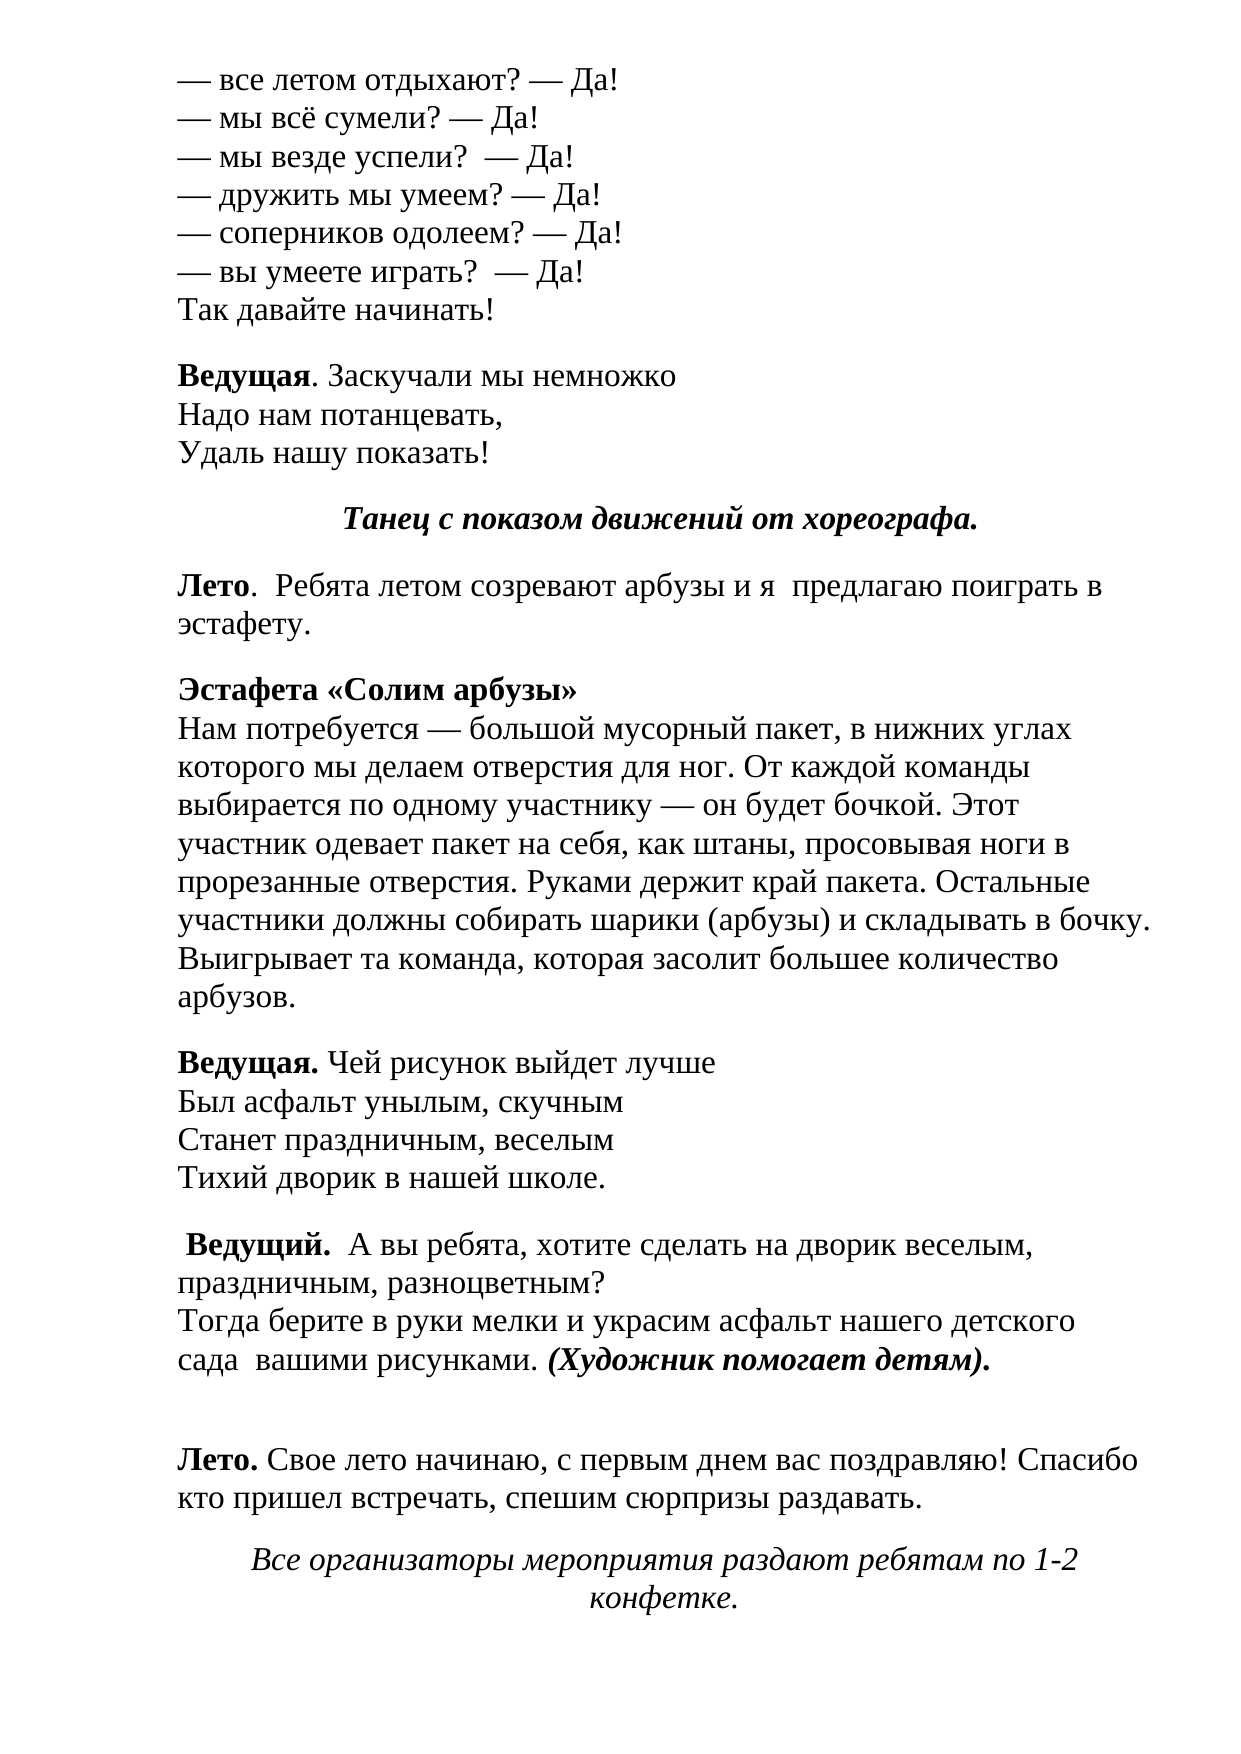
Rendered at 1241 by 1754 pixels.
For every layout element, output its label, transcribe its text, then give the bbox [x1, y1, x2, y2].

text Ведущий. А вы ребята, хотите сделать на дворик веселым, праздничным, разноцветным? Тогда берите в руки мелки и украсим асфальт нашего детского сада вашими рисунками. (Художник помогает детям). [177, 1224, 1152, 1377]
text Танец с показом движений от хореографа. [177, 498, 1152, 565]
text Лето. Ребята летом созревают арбузы и я предлагаю поиграть в эстафету. [177, 565, 1152, 669]
text Ведущая. Заскучали мы немножко Надо нам потанцевать, Удаль нашу показать! [177, 356, 1152, 498]
text Лето. Свое лето начинаю, с первым днем вас поздравляю! Спасибо кто пришел встречать, спешим сюрпризы раздавать. [177, 1439, 1152, 1516]
text Все организаторы мероприятия раздают ребятам по 1-2 конфетке. [177, 1539, 1152, 1616]
text Ведущая. Чей рисунок выйдет лучше Был асфальт унылым, скучным Станет праздничным, веселым Тихий дворик в нашей школе. [177, 1043, 1152, 1224]
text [177, 59, 1152, 356]
text Эстафета «Солим арбузы» Нам потребуется — большой мусорный пакет, в нижних углах которого мы делаем отверстия для ног. От каждой команды выбирается по одному участнику — он будет бочкой. Этот участник одевает пакет на себя, как штаны, просовывая ноги в прорезанные отверстия. Руками держит край пакета. Остальные участники должны собирать шарики (арбузы) и складывать в бочку. Выигрывает та команда, которая засолит большее количество арбузов. [177, 669, 1152, 1043]
